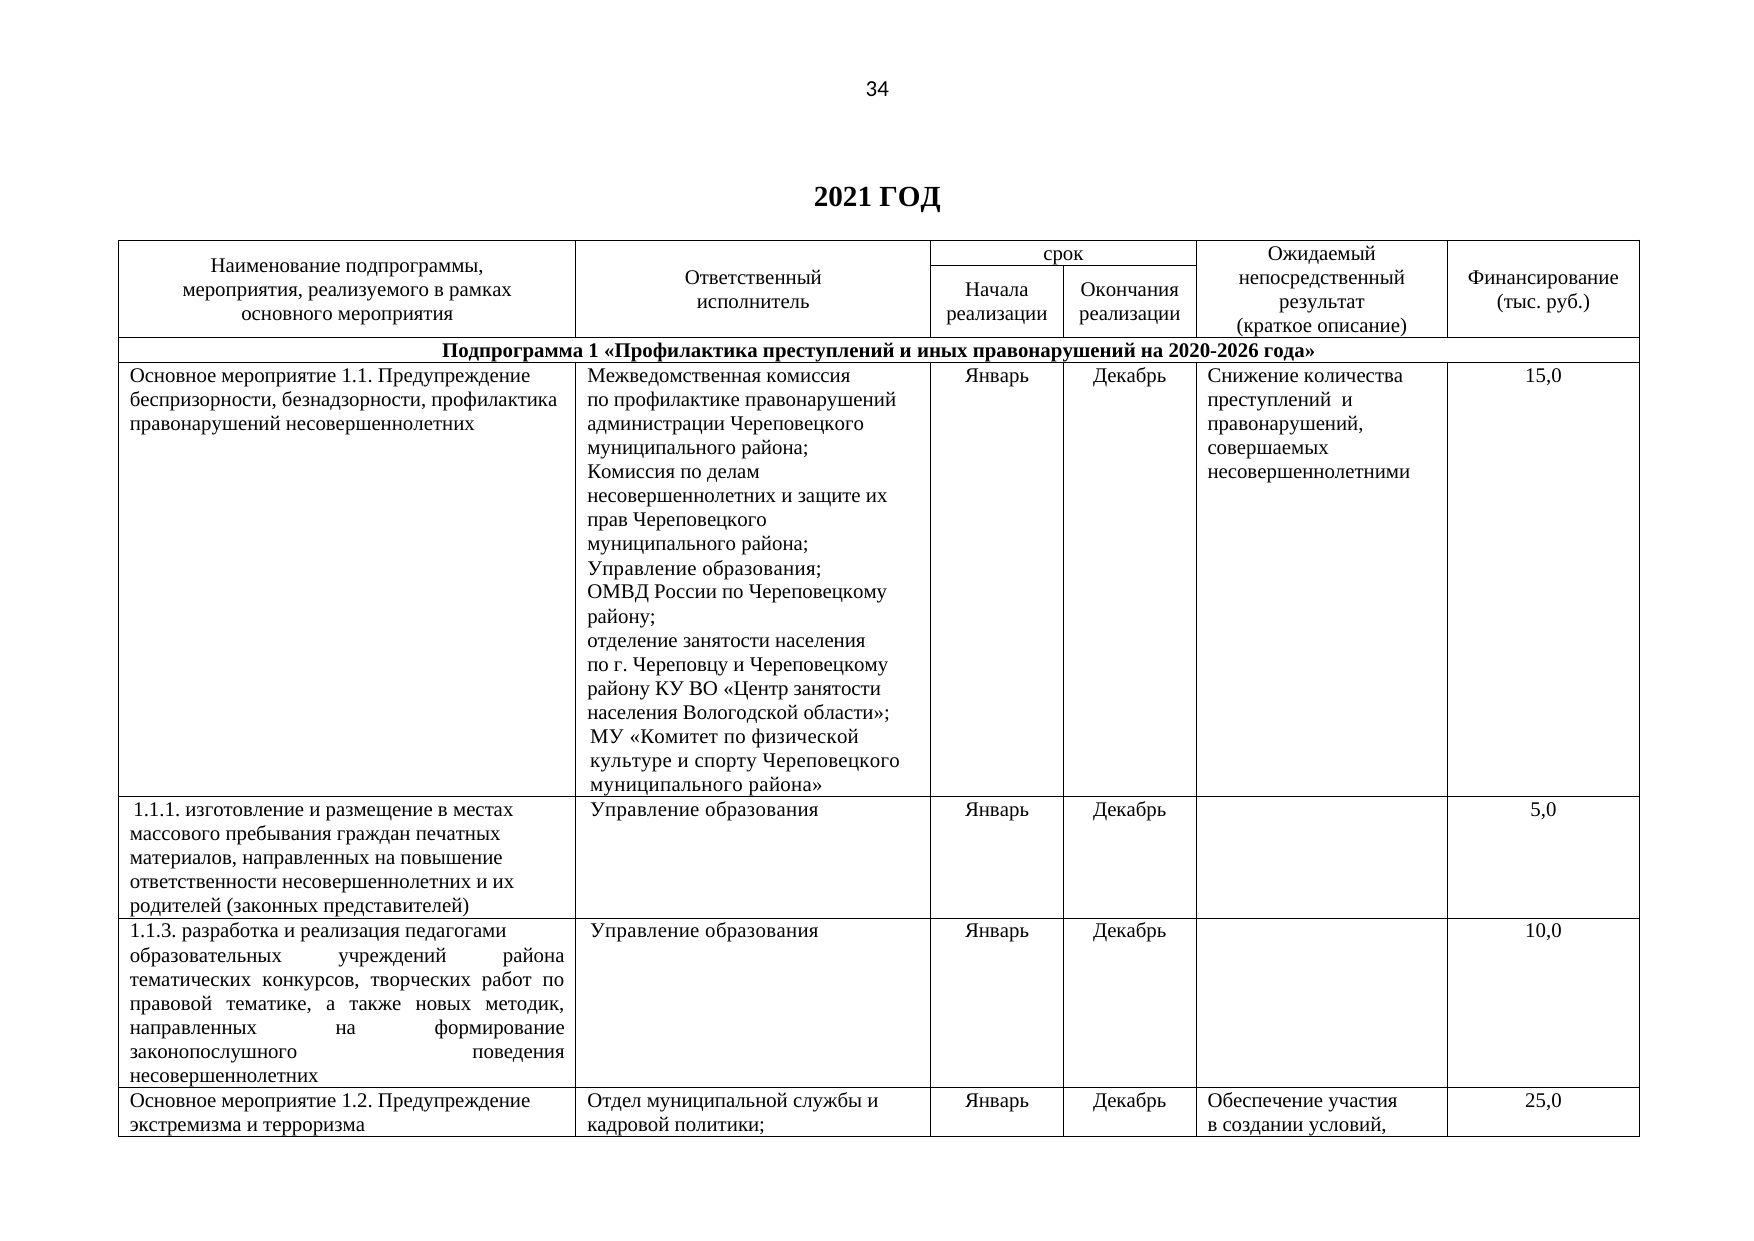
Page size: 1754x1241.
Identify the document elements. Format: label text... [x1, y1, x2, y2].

table_cell Январь [931, 1088, 1063, 1136]
table_header Наименование подпрограммы, мероприятия, реализуемого в рамках основного мероприятия [119, 241, 575, 337]
table_cell Межведомственная комиссия по профилактике правонарушений администрации Череповецкого муниципального района; Комиссия по делам несовершеннолетних и защите их прав Череповецкого муниципального района; Управление образования; ОМВД России по Череповецкому району; отделение занятости населения по г. Череповцу и Череповецкому району КУ ВО «Центр занятости населения Вологодской области»; МУ «Комитет по физической культуре и спорту Череповецкого муниципального района» [576, 363, 930, 796]
table_cell 10,0 [1448, 919, 1639, 1087]
table_cell 15,0 [1448, 363, 1639, 796]
table_cell Окончания реализации [1064, 266, 1196, 337]
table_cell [119, 1088, 575, 1136]
table_cell 25,0 [1448, 1088, 1639, 1136]
table_header Ожидаемый непосредственный результат (краткое описание) [1197, 241, 1447, 337]
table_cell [576, 1088, 930, 1136]
table_cell [1197, 919, 1447, 1087]
table_cell Подпрограмма 1 «Профилактика преступлений и иных правонарушений на 2020-2026 года» [119, 338, 1639, 362]
table_cell [1197, 797, 1447, 917]
table_cell Основное мероприятие 1.1. Предупреждение беспризорности, безнадзорности, профилактика правонарушений несовершеннолетних [119, 363, 575, 796]
table_cell Январь [931, 797, 1063, 917]
table_cell Снижение количества преступлений и правонарушений, совершаемых несовершеннолетними [1197, 363, 1447, 796]
table_cell Декабрь [1064, 363, 1196, 796]
table_cell Начала реализации [931, 266, 1063, 337]
table_cell 1.1.1. изготовление и размещение в местах массового пребывания граждан печатных материалов, направленных на повышение ответственности несовершеннолетних и их родителей (законных представителей) [119, 797, 575, 917]
table_cell 1.1.3. разработка и реализация педагогами образовательных учреждений района тематических конкурсов, творческих работ по правовой тематике, а также новых методик, направленных на формирование законопослушного поведения несовершеннолетних [119, 919, 575, 1087]
table_cell Управление образования [576, 919, 930, 1087]
table_cell Декабрь [1064, 919, 1196, 1087]
table_header Ответственный исполнитель [576, 241, 930, 337]
text 2021 ГОД [118, 179, 1636, 213]
table_cell Декабрь [1064, 1088, 1196, 1136]
table_header срок [931, 241, 1196, 264]
table_cell Январь [931, 919, 1063, 1087]
table_header Финансирование (тыс. руб.) [1448, 241, 1639, 337]
table_cell Январь [931, 363, 1063, 796]
table_cell Декабрь [1064, 797, 1196, 917]
table_cell 5,0 [1448, 797, 1639, 917]
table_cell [1197, 1088, 1447, 1136]
table_cell Управление образования [576, 797, 930, 917]
